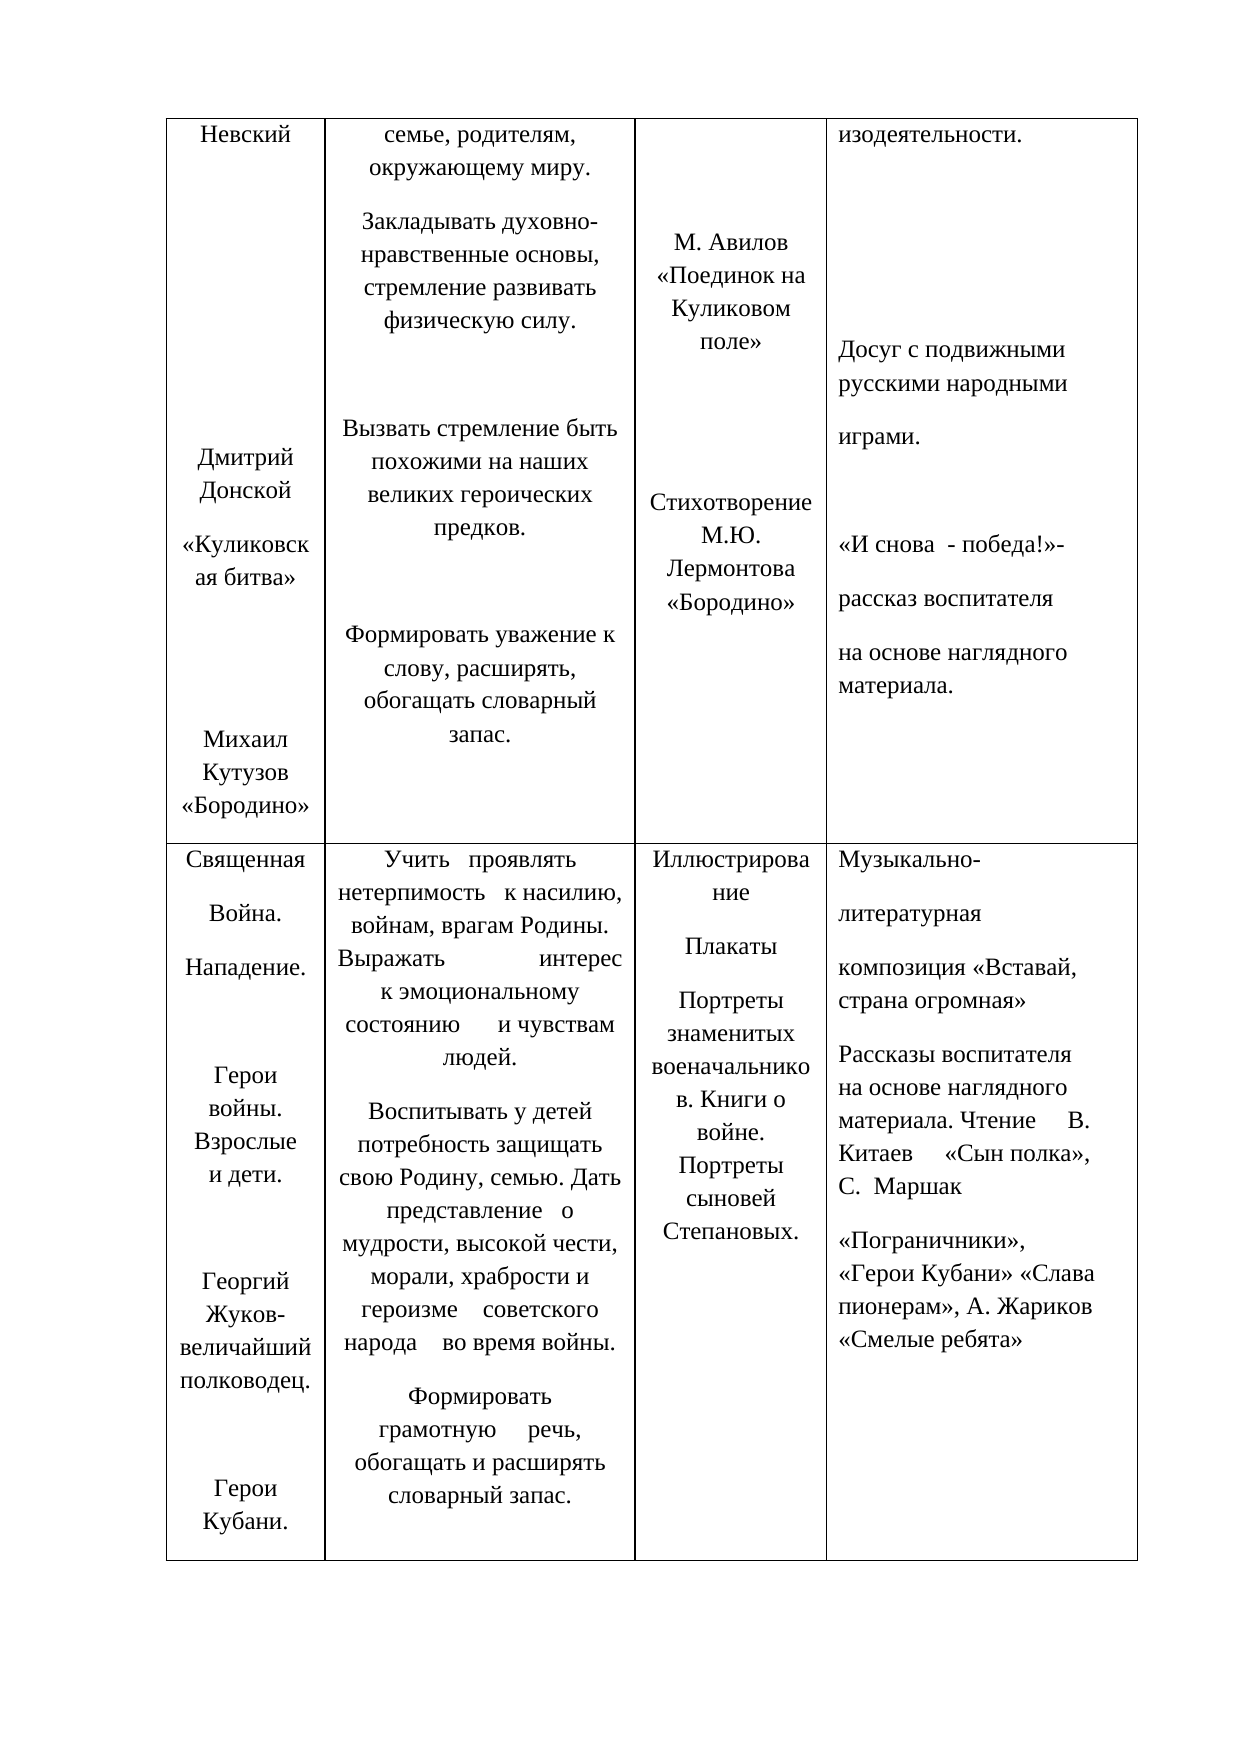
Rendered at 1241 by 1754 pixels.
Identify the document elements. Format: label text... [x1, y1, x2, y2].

table_cell Учить проявлять нетерпимость к насилию, войнам, врагам Родины. Выражать интерес к эмоциональному состоянию и чувствам людей. Воспитывать у детей потребность защищать свою Родину, семью. Дать представление о мудрости, высокой чести, морали, храбрости и героизме советского народа во время войны. Формировать грамотную речь, обогащать и расширять словарный запас. [326, 844, 634, 1560]
table_cell Священная Война. Нападение. Герои войны. Взрослые и дети. Георгий Жуков-величайший полководец. Герои Кубани. [167, 844, 324, 1560]
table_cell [326, 119, 634, 843]
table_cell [636, 119, 826, 843]
table_cell Музыкально- литературная композиция «Вставай, страна огромная» Рассказы воспитателя на основе наглядного материала. Чтение В. Китаев «Сын полка», С. Маршак «Пограничники», «Герои Кубани» «Слава пионерам», А. Жариков «Смелые ребята» [827, 844, 1137, 1560]
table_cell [827, 119, 1137, 843]
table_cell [167, 119, 324, 843]
table_cell Иллюстрирование Плакаты Портреты знаменитых военачальников. Книги о войне. Портреты сыновей Степановых. [636, 844, 826, 1560]
